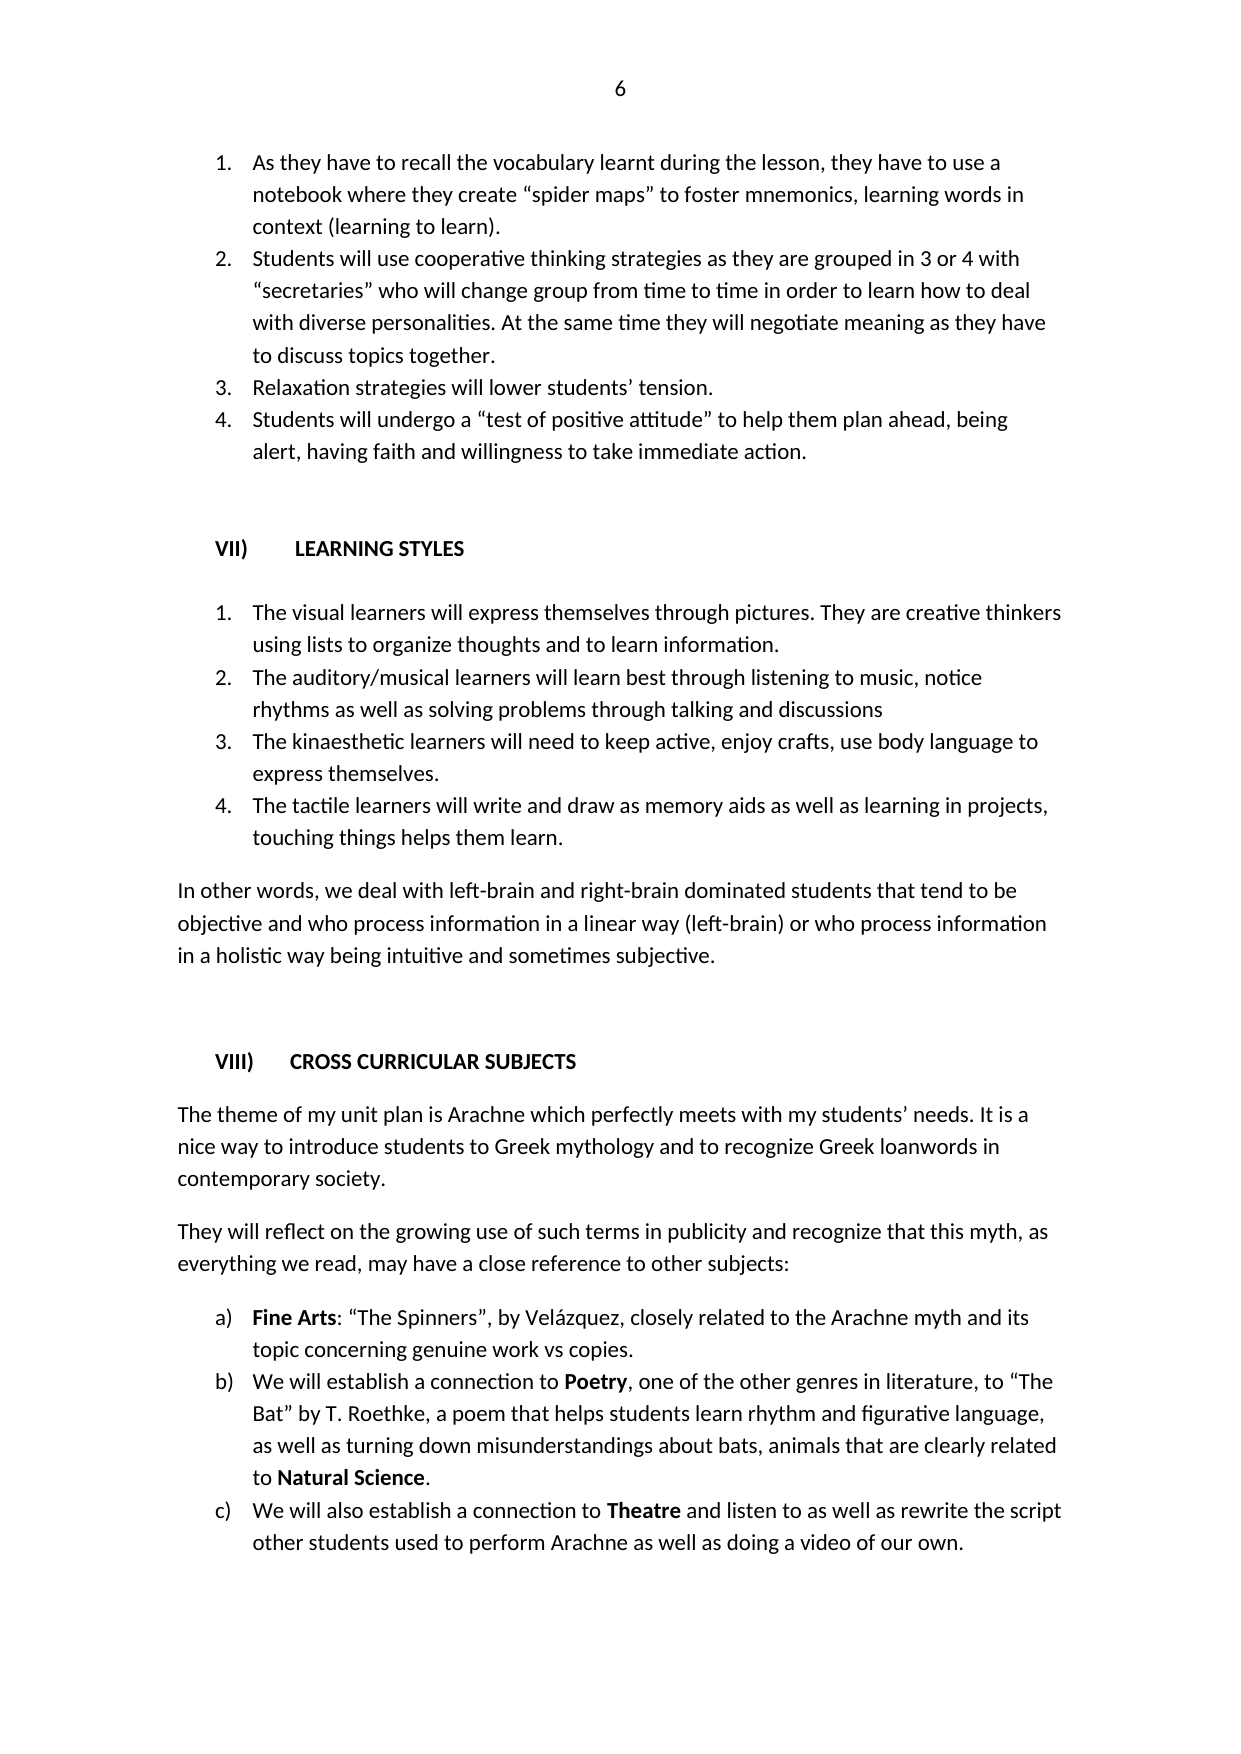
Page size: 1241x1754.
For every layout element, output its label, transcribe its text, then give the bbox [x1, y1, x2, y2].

list Fine Arts: “The Spinners”, by Velázquez, closely related to the Arachne myth and its topic concerning genuine work vs copies. [215, 1303, 1063, 1363]
list The kinaesthetic learners will need to keep active, enjoy crafts, use body language to express themselves. [215, 727, 1063, 787]
list Students will use cooperative thinking strategies as they are grouped in 3 or 4 with “secretaries” who will change group from time to time in order to learn how to deal with diverse personalities. At the same time they will negotiate meaning as they have to discuss topics together. [215, 244, 1063, 369]
list The auditory/musical learners will learn best through listening to music, notice rhythms as well as solving problems through talking and discussions [215, 663, 1063, 723]
list We will also establish a connection to Theatre and listen to as well as rewrite the script other students used to perform Arachne as well as doing a video of our own. [215, 1496, 1063, 1556]
list LEARNING STYLES [215, 534, 1063, 562]
text The theme of my unit plan is Arachne which perfectly meets with my students’ needs. It is a nice way to introduce students to Greek mythology and to recognize Greek loanwords in contemporary society. [177, 1100, 1063, 1192]
text They will reflect on the growing use of such terms in publicity and recognize that this myth, as everything we read, may have a close reference to other subjects: [177, 1217, 1063, 1278]
list Relaxation strategies will lower students’ tension. [215, 373, 1063, 401]
list Students will undergo a “test of positive attitude” to help them plan ahead, being alert, having faith and willingness to take immediate action. [215, 405, 1063, 465]
list As they have to recall the vocabulary learnt during the lesson, they have to use a notebook where they create “spider maps” to foster mnemonics, learning words in context (learning to learn). [215, 148, 1063, 240]
list The visual learners will express themselves through pictures. They are creative thinkers using lists to organize thoughts and to learn information. [215, 598, 1063, 658]
text In other words, we deal with left-brain and right-brain dominated students that tend to be objective and who process information in a linear way (left-brain) or who process information in a holistic way being intuitive and sometimes subjective. [177, 877, 1063, 969]
list CROSS CURRICULAR SUBJECTS [215, 1047, 1063, 1075]
list The tactile learners will write and draw as memory aids as well as learning in projects, touching things helps them learn. [215, 791, 1063, 852]
list We will establish a connection to Poetry, one of the other genres in literature, to “The Bat” by T. Roethke, a poem that helps students learn rhythm and figurative language, as well as turning down misunderstandings about bats, animals that are clearly related to Natural Science. [215, 1367, 1063, 1492]
